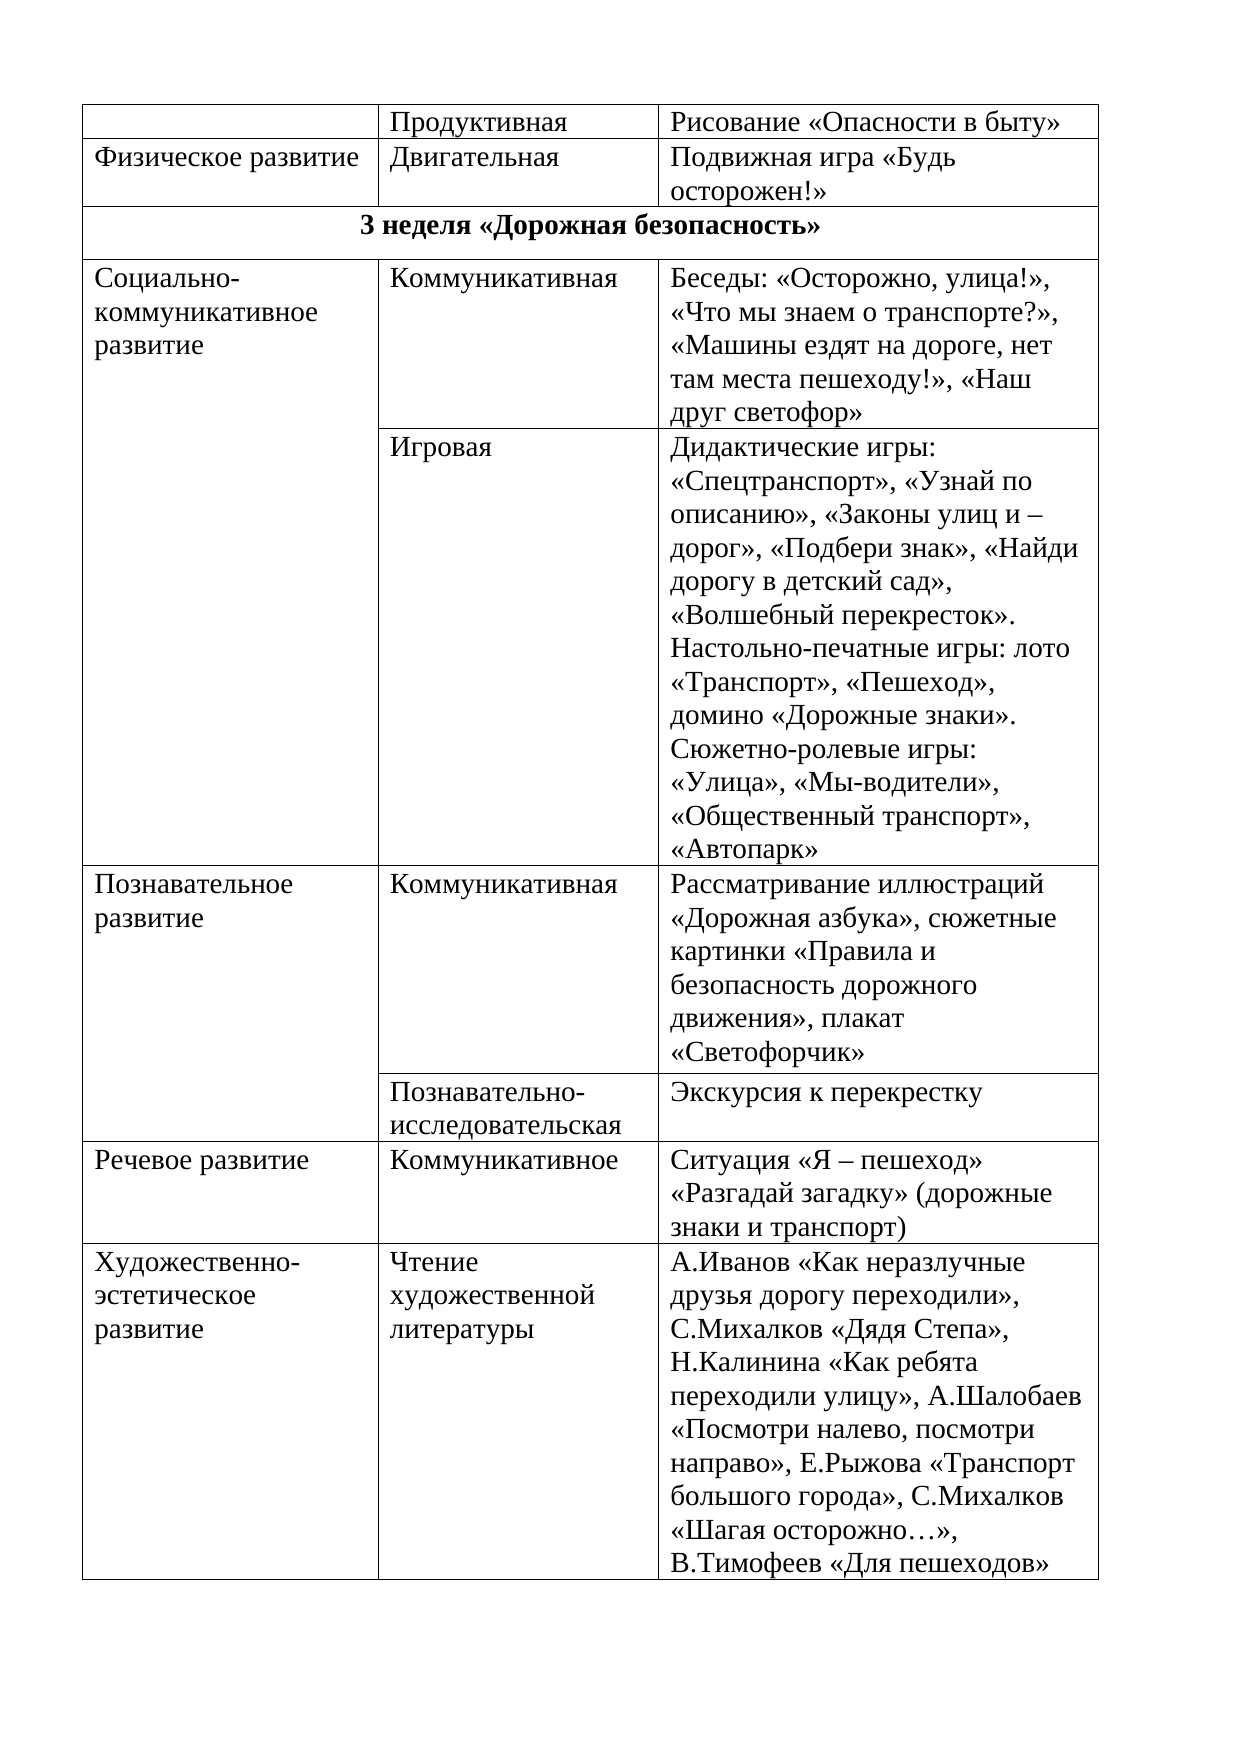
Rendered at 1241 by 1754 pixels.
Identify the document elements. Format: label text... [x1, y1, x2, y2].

table_cell Беседы: «Осторожно, улица!», «Что мы знаем о транспорте?», «Машины ездят на дороге, нет там места пешеходу!», «Наш друг светофор» [659, 260, 1098, 428]
table_cell Коммуникативное [379, 1142, 658, 1243]
table_cell Социально-коммуникативное развитие [83, 260, 378, 865]
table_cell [83, 1244, 378, 1579]
table_cell Ситуация «Я – пешеход» «Разгадай загадку» (дорожные знаки и транспорт) [659, 1142, 1098, 1243]
table_cell Коммуникативная [379, 866, 658, 1073]
table_cell Чтение художественной литературы [379, 1244, 658, 1579]
table_cell Рисование «Опасности в быту» [659, 105, 1098, 138]
table_cell Подвижная игра «Будь осторожен!» [659, 139, 1098, 206]
table_cell Коммуникативная [379, 260, 658, 428]
table_cell А.Иванов «Как неразлучные друзья дорогу переходили», С.Михалков «Дядя Степа», Н.Калинина «Как ребята переходили улицу», А.Шалобаев «Посмотри налево, посмотри направо», Е.Рыжова «Транспорт большого города», С.Михалков «Шагая осторожно…», В.Тимофеев «Для пешеходов» [659, 1244, 1098, 1579]
table_cell Игровая [379, 429, 658, 865]
table_cell Познавательное развитие [83, 866, 378, 1141]
table_cell Двигательная [379, 139, 658, 206]
table_cell Рассматривание иллюстраций «Дорожная азбука», сюжетные картинки «Правила и безопасность дорожного движения», плакат «Светофорчик» [659, 866, 1098, 1073]
table_cell Познавательно-исследовательская [379, 1074, 658, 1141]
table_cell Дидактические игры: «Спецтранспорт», «Узнай по описанию», «Законы улиц и –дорог», «Подбери знак», «Найди дорогу в детский сад», «Волшебный перекресток». Настольно-печатные игры: лото «Транспорт», «Пешеход», домино «Дорожные знаки». Сюжетно-ролевые игры: «Улица», «Мы-водители», «Общественный транспорт», «Автопарк» [659, 429, 1098, 865]
table_cell Продуктивная [379, 105, 658, 138]
table_cell Речевое развитие [83, 1142, 378, 1243]
table_cell 3 неделя «Дорожная безопасность» [83, 207, 1098, 259]
table_cell Экскурсия к перекрестку [659, 1074, 1098, 1141]
table_cell Физическое развитие [83, 139, 378, 206]
